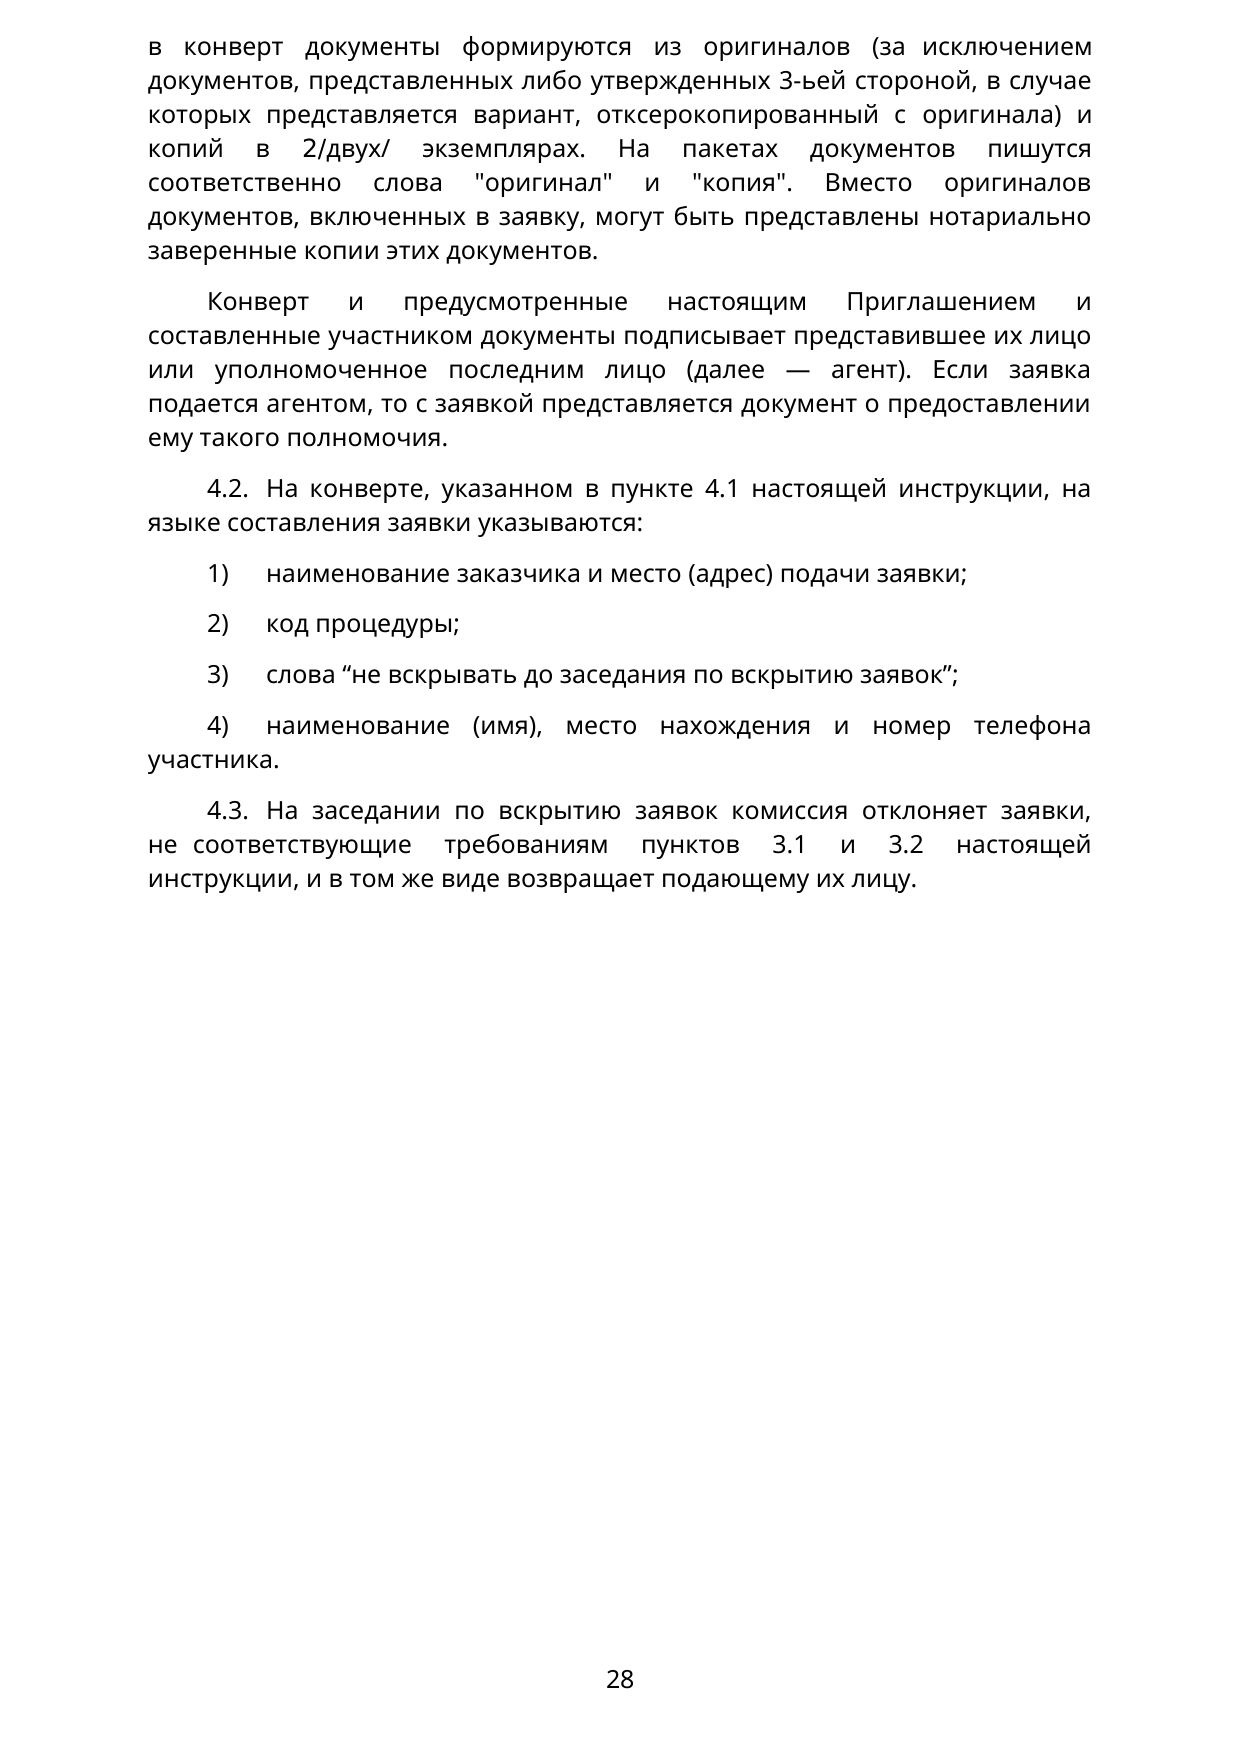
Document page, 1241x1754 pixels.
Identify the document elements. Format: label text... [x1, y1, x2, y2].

text 4) наименование (имя), место нахождения и номер телефона участника. [148, 708, 1092, 776]
text 4.3. На заседании по вскрытию заявок комиссия отклоняет заявки, не соответствующие требованиям пунктов 3.1 и 3.2 настоящей инструкции, и в том же виде возвращает подающему их лицу. [148, 792, 1092, 895]
text 2) код процедуры; [148, 606, 1092, 640]
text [148, 28, 1092, 267]
text Конверт и предусмотренные настоящим Приглашением и составленные участником документы подписывает представившее их лицо или уполномоченное последним лицо (далее — агент). Если заявка подается агентом, то с заявкой представляется документ о предоставлении ему такого полномочия. [148, 284, 1092, 454]
text 1) наименование заказчика и место (адрес) подачи заявки; [148, 555, 1092, 589]
text 4.2. На конверте, указанном в пункте 4.1 настоящей инструкции, на языке составления заявки указываются: [148, 471, 1092, 539]
text 3) слова “не вскрывать до заседания по вскрытию заявок”; [148, 657, 1092, 691]
